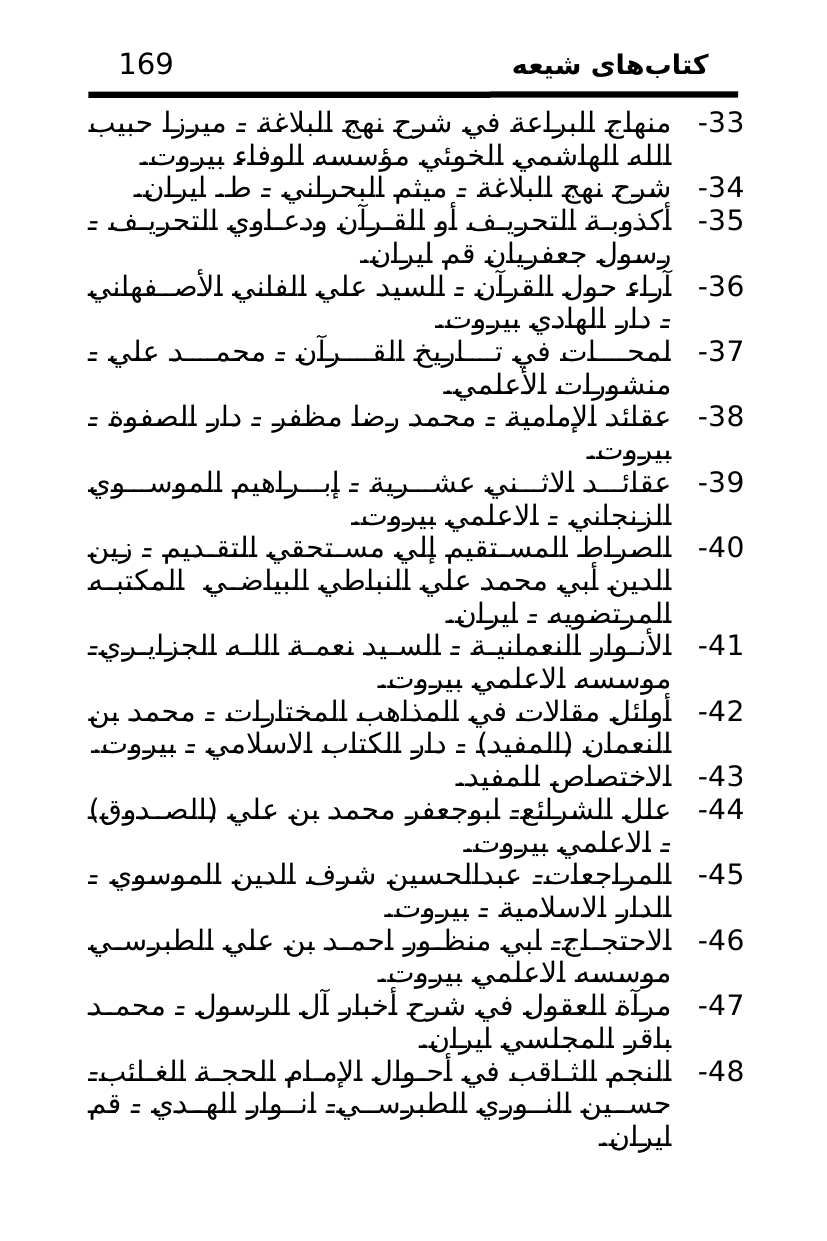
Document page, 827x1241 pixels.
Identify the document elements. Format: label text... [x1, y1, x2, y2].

list شرح نهج البلاغة - ميثم البحراني - ط. ايران. [89, 172, 708, 204]
list لمحات في تاريخ القرآن - محمد علي - منشورات الأعلمي. [89, 335, 708, 401]
list منهاج البراعة في شرح نهج البلاغة - ميرزا حبيب الله الهاشمي الخوئي مؤسسه الوفاء بيروت. [89, 106, 708, 172]
list الأنوار النعمانية - السيد نعمة الله الجزايري- موسسه الاعلمي بيروت. [89, 630, 708, 695]
list آراء حول القرآن - السيد علي الفاني الأصفهاني - دار الهادي بيروت. [89, 270, 708, 335]
list الاحتجاج- ابي منظور احمد بن علي الطبرسي موسسه الاعلمي بيروت. [89, 924, 708, 989]
list أکذوبة التحريف أو القرآن ودعاوي التحريف - رسول جعفريان قم ايران. [89, 204, 708, 270]
list مرآة العقول في شرح أخبار آل الرسول - محمد باقر المجلسي ايران. [89, 989, 708, 1055]
list النجم الثاقب في أحوال الإمام الحجة الغائب- حسين النوري الطبرسي- انوار الهدي - قم ايران. [89, 1055, 708, 1153]
list عقائد الإمامية - محمد رضا مظفر - دار الصفوة - بيروت. [89, 401, 708, 466]
list الاختصاص للمفيد. [89, 761, 708, 793]
list علل الشرائع- ابوجعفر محمد بن علي (الصدوق) - الاعلمي بيروت. [89, 793, 708, 859]
list أوائل مقالات في المذاهب المختارات - محمد بن النعمان (المفيد) - دار الکتاب الاسلامي - بيروت. [89, 695, 708, 761]
list الصراط المستقيم إلي مستحقي التقديم - زين الدين أبي محمد علي النباطي البياضي المکتبه المرتضويه - ايران. [89, 532, 708, 630]
list عقائد الاثني عشرية - إبراهيم الموسوي الزنجاني - الاعلمي بيروت. [89, 466, 708, 532]
list المراجعات- عبدالحسين شرف الدين الموسوي - الدار الاسلامية - بيروت. [89, 859, 708, 924]
